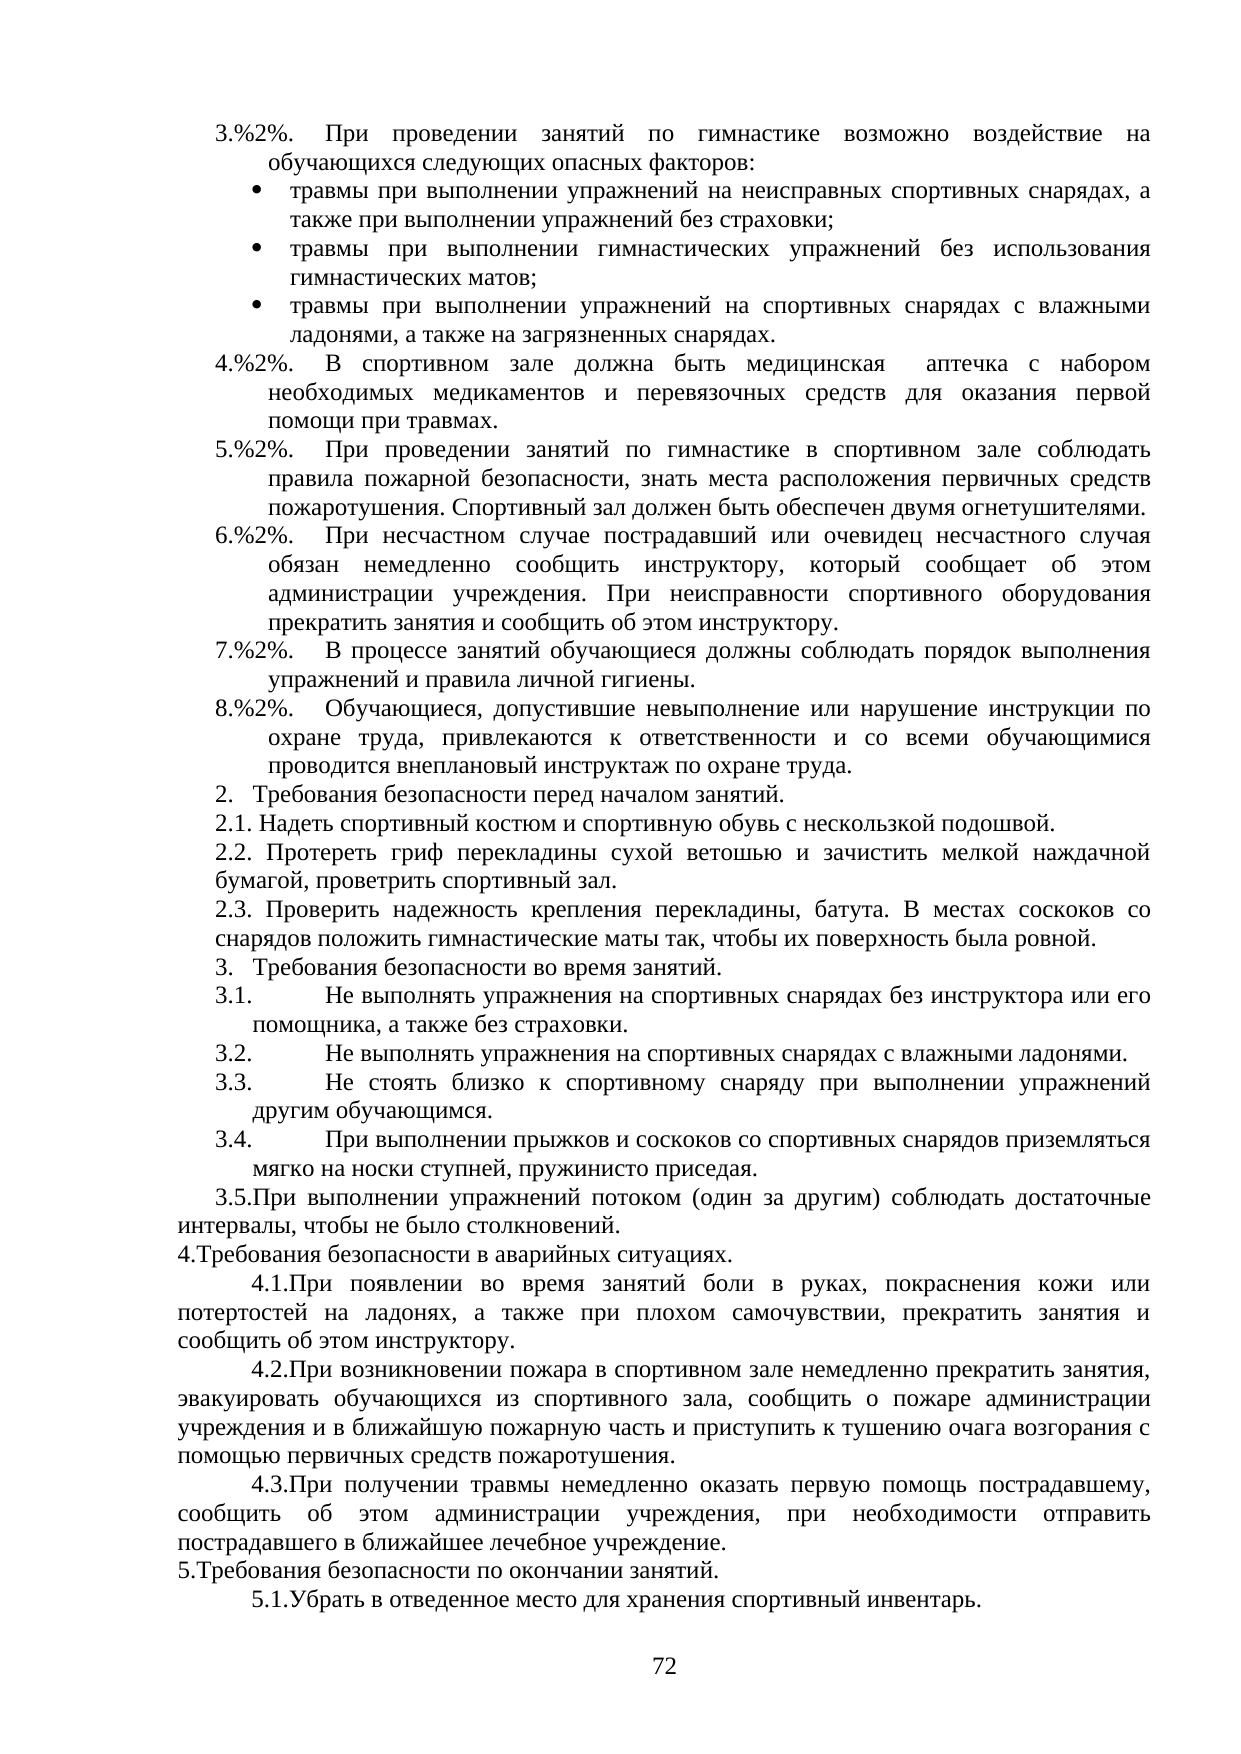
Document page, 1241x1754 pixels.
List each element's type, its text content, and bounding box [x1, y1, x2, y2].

text 5.Требования безопасности по окончании занятий. [177, 1556, 1152, 1584]
text 4.3.При получении травмы немедленно оказать первую помощь пострадавшему, сообщить об этом администрации учреждения, при необходимости отправить пострадавшего в ближайшее лечебное учреждение. [177, 1469, 1152, 1556]
text 5.1.Убрать в отведенное место для хранения спортивный инвентарь. [177, 1584, 1152, 1613]
text 4.Требования безопасности в аварийных ситуациях. [177, 1239, 1152, 1268]
list Требования безопасности перед началом занятий. [215, 779, 1152, 808]
list При проведении занятий по гимнастике в спортивном зале соблюдать правила пожарной безопасности, знать места расположения первичных средств пожаротушения. Спортивный зал должен быть обеспечен двумя огнетушителями. [215, 434, 1152, 521]
list В спортивном зале должна быть медицинская аптечка с набором необходимых медикаментов и перевязочных средств для оказания первой помощи при травмах. [215, 348, 1152, 434]
text 2.3. Проверить надежность крепления перекладины, батута. В местах соскоков со снарядов положить гимнастические маты так, чтобы их поверхность была ровной. [215, 894, 1152, 952]
list При проведении занятий по гимнастике возможно воздействие на обучающихся следующих опасных факторов: [215, 118, 1152, 176]
text 3.5.При выполнении упражнений потоком (один за другим) соблюдать достаточные интервалы, чтобы не было столкновений. [177, 1182, 1152, 1239]
list Не выполнять упражнения на спортивных снарядах без инструктора или его помощника, а также без страховки. [215, 981, 1152, 1038]
text 2.2. Протереть гриф перекладины сухой ветошью и зачистить мелкой наждачной бумагой, проветрить спортивный зал. [215, 837, 1152, 894]
list травмы при выполнении упражнений на спортивных снарядах с влажными ладонями, а также на загрязненных снарядах. [252, 291, 1152, 348]
list Обучающиеся, допустившие невыполнение или нарушение инструкции по охране труда, привлекаются к ответственности и со всеми обучающимися проводится внеплановый инструктаж по охране труда. [215, 693, 1152, 779]
text 4.1.При появлении во время занятий боли в руках, покраснения кожи или потертостей на ладонях, а также при плохом самочувствии, прекратить занятия и сообщить об этом инструктору. [177, 1268, 1152, 1354]
list В процессе занятий обучающиеся должны соблюдать порядок выполнения упражнений и правила личной гигиены. [215, 636, 1152, 693]
list травмы при выполнении гимнастических упражнений без использования гимнастических матов; [252, 233, 1152, 291]
list Требования безопасности во время занятий. [215, 952, 1152, 981]
text 2.1. Надеть спортивный костюм и спортивную обувь с нескользкой подошвой. [215, 808, 1152, 837]
list травмы при выполнении упражнений на неисправных спортивных снарядах, а также при выполнении упражнений без страховки; [252, 176, 1152, 233]
list Не выполнять упражнения на спортивных снарядах с влажными ладонями. [215, 1038, 1152, 1067]
list Не стоять близко к спортивному снаряду при выполнении упражнений другим обучающимся. [215, 1067, 1152, 1124]
list При несчастном случае пострадавший или очевидец несчастного случая обязан немедленно сообщить инструктору, который сообщает об этом администрации учреждения. При неисправности спортивного оборудования прекратить занятия и сообщить об этом инструктору. [215, 521, 1152, 636]
list При выполнении прыжков и соскоков со спортивных снарядов приземляться мягко на носки ступней, пружинисто приседая. [215, 1124, 1152, 1182]
text 4.2.При возникновении пожара в спортивном зале немедленно прекратить занятия, эвакуировать обучающихся из спортивного зала, сообщить о пожаре администрации учреждения и в ближайшую пожарную часть и приступить к тушению очага возгорания с помощью первичных средств пожаротушения. [177, 1354, 1152, 1469]
